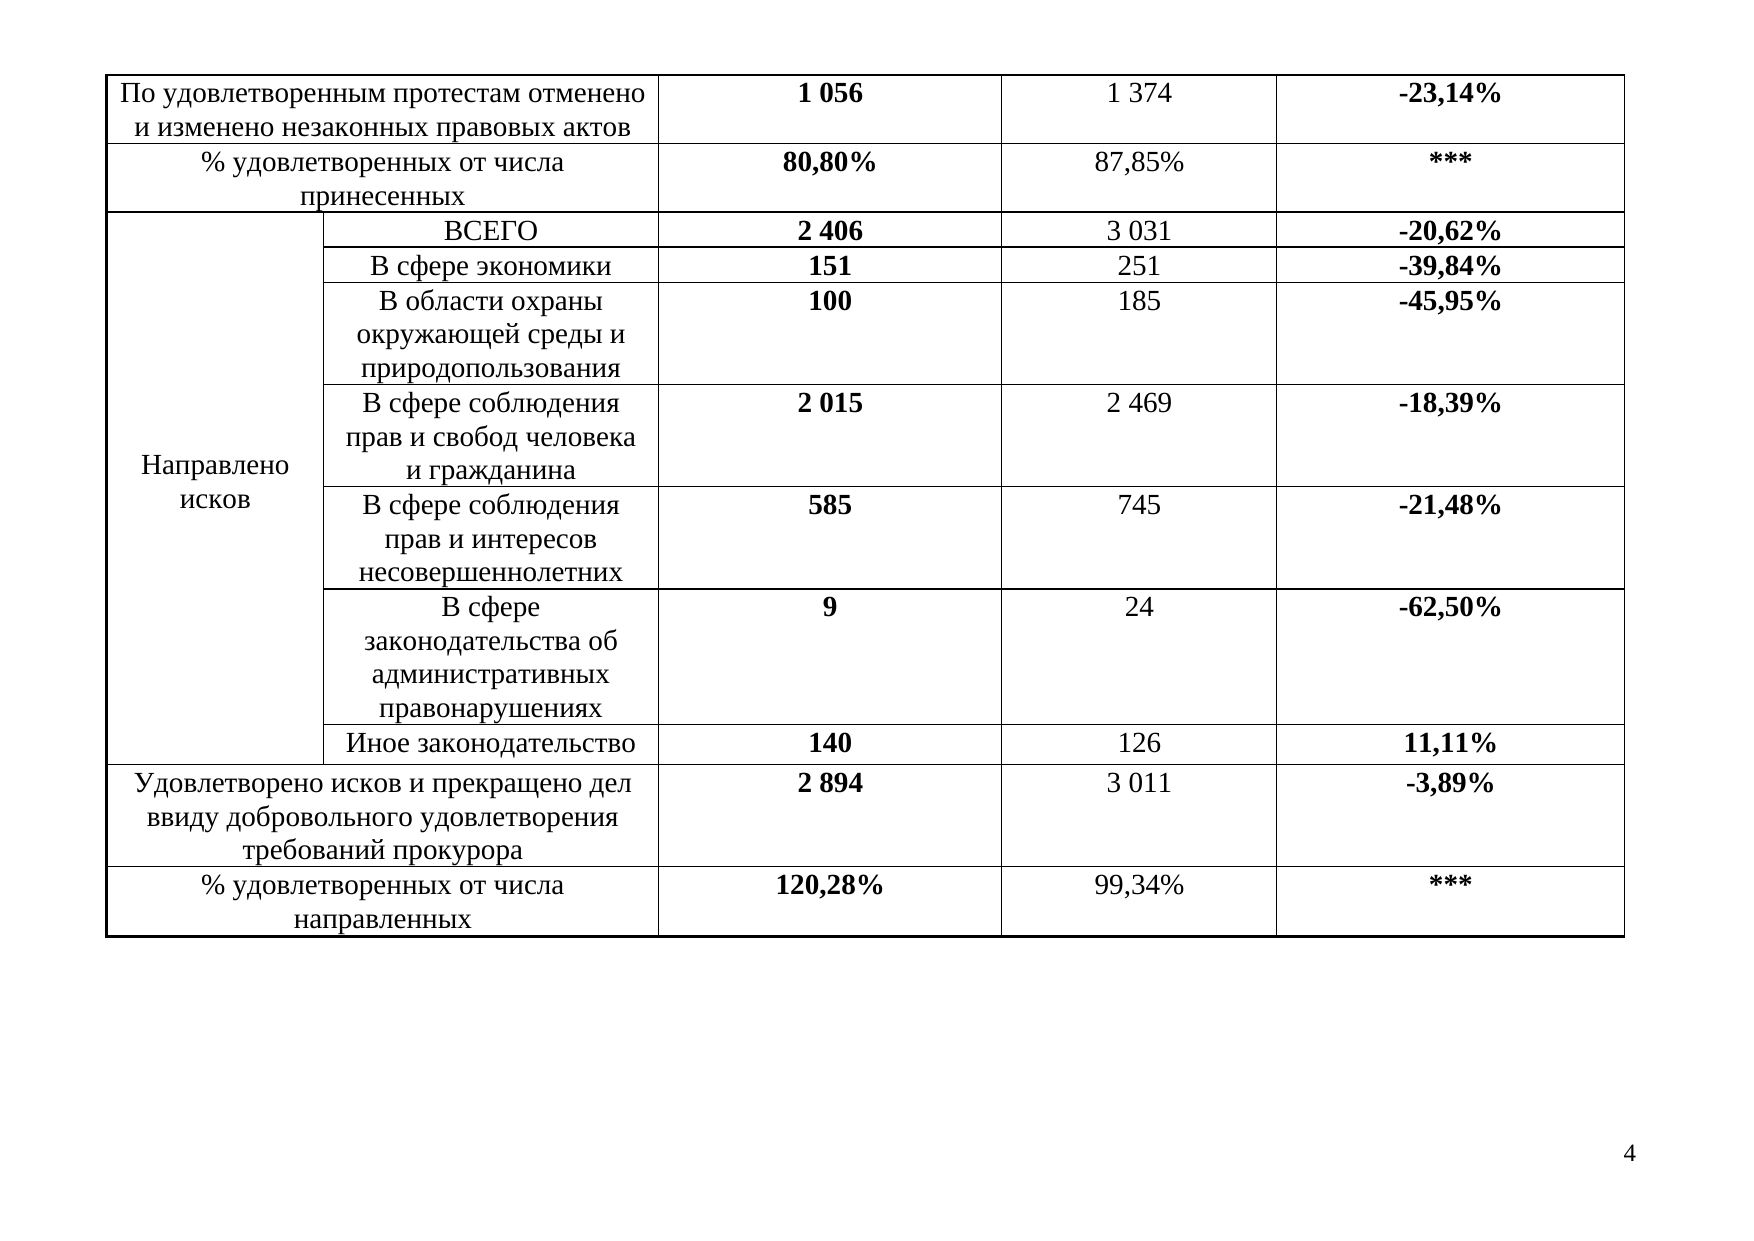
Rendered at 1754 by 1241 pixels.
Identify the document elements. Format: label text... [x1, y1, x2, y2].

table_cell 120,28% [659, 867, 1001, 934]
table_cell 87,85% [1002, 144, 1276, 211]
table_cell 80,80% [659, 144, 1001, 211]
table_cell 2 894 [659, 765, 1001, 866]
table_cell 2 015 [659, 385, 1001, 486]
table_cell 9 [659, 590, 1001, 724]
table_cell 126 [1002, 725, 1276, 764]
table_cell В сфере экономики [324, 248, 658, 281]
table_cell 151 [659, 248, 1001, 281]
table_cell В сфере законодательства об административных правонарушениях [324, 590, 658, 724]
table_cell -20,62% [1277, 213, 1624, 246]
table_cell В области охраны окружающей среды и природопользования [324, 283, 658, 383]
table_cell 100 [659, 283, 1001, 383]
table_cell 140 [659, 725, 1001, 764]
table_cell 1 374 [1002, 76, 1276, 142]
table_cell % удовлетворенных от числа направленных [108, 867, 658, 934]
table_cell -21,48% [1277, 487, 1624, 588]
table_cell 3 031 [1002, 213, 1276, 246]
table_cell *** [1277, 144, 1624, 211]
table_cell 745 [1002, 487, 1276, 588]
table_cell -45,95% [1277, 283, 1624, 383]
table_cell -62,50% [1277, 590, 1624, 724]
table_cell 11,11% [1277, 725, 1624, 764]
table_cell 24 [1002, 590, 1276, 724]
table_cell -18,39% [1277, 385, 1624, 486]
table_cell По удовлетворенным протестам отменено и изменено незаконных правовых актов [108, 76, 658, 142]
table_cell 1 056 [659, 76, 1001, 142]
table_cell 585 [659, 487, 1001, 588]
table_cell 185 [1002, 283, 1276, 383]
table_cell В сфере соблюдения прав и интересов несовершеннолетних [324, 487, 658, 588]
table_cell 2 469 [1002, 385, 1276, 486]
table_cell ВСЕГО [324, 213, 658, 246]
table_cell 2 406 [659, 213, 1001, 246]
table_cell 3 011 [1002, 765, 1276, 866]
table_cell Удовлетворено исков и прекращено дел ввиду добровольного удовлетворения требований прокурора [108, 765, 658, 866]
table_cell Иное законодательство [324, 725, 658, 764]
table_cell % удовлетворенных от числа принесенных [108, 144, 658, 211]
table_cell Направлено исков [108, 213, 323, 764]
table_cell *** [1277, 867, 1624, 934]
table_cell -3,89% [1277, 765, 1624, 866]
table_cell 99,34% [1002, 867, 1276, 934]
table_cell -39,84% [1277, 248, 1624, 281]
table_cell 251 [1002, 248, 1276, 281]
table_cell В сфере соблюдения прав и свобод человека и гражданина [324, 385, 658, 486]
table_cell -23,14% [1277, 76, 1624, 142]
